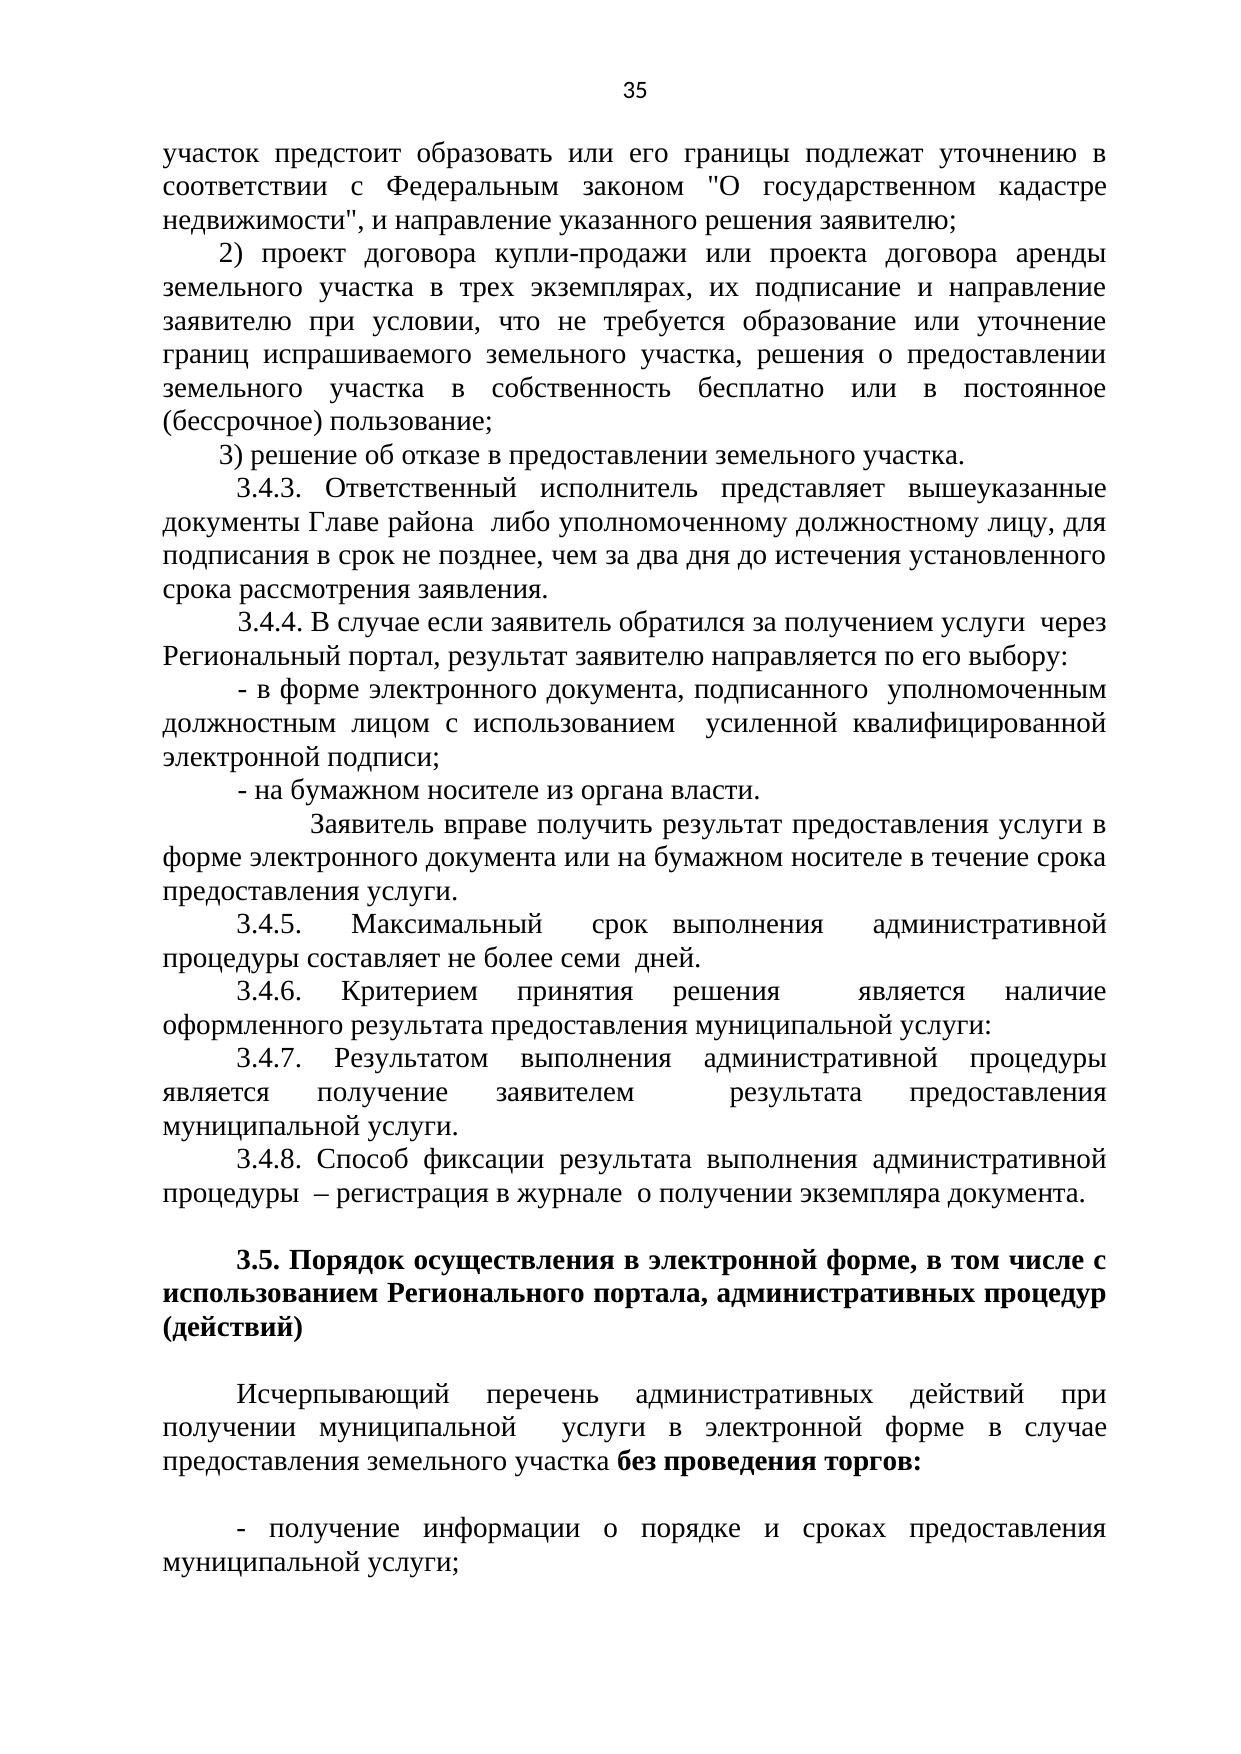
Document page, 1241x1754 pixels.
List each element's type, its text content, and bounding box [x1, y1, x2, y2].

text - получение информации о порядке и сроках предоставления муниципальной услуги; [162, 1510, 1107, 1577]
text 3.4.7. Результатом выполнения административной процедуры является получение заявителем результата предоставления муниципальной услуги. [162, 1041, 1107, 1141]
text 3) решение об отказе в предоставлении земельного участка. [162, 437, 1107, 470]
text 3.4.6. Критерием принятия решения является наличие оформленного результата предоставления муниципальной услуги: [162, 973, 1107, 1041]
text 3.4.8. Способ фиксации результата выполнения административной процедуры – регистрация в журнале о получении экземпляра документа. [162, 1141, 1107, 1208]
text - в форме электронного документа, подписанного уполномоченным должностным лицом с использованием усиленной квалифицированной электронной подписи; [162, 672, 1107, 772]
text 2) проект договора купли-продажи или проекта договора аренды земельного участка в трех экземплярах, их подписание и направление заявителю при условии, что не требуется образование или уточнение границ испрашиваемого земельного участка, решения о предоставлении земельного участка в собственность бесплатно или в постоянное (бессрочное) пользование; [162, 236, 1107, 437]
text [162, 135, 1107, 236]
text 3.5. Порядок осуществления в электронной форме, в том числе с использованием Регионального портала, административных процедур (действий) [162, 1242, 1107, 1342]
text Исчерпывающий перечень административных действий при получении муниципальной услуги в электронной форме в случае предоставления земельного участка без проведения торгов: [162, 1376, 1107, 1477]
text 3.4.4. В случае если заявитель обратился за получением услуги через Региональный портал, результат заявителю направляется по его выбору: [162, 604, 1107, 672]
text - на бумажном носителе из органа власти. [162, 772, 1107, 806]
text 3.4.3. Ответственный исполнитель представляет вышеуказанные документы Главе района либо уполномоченному должностному лицу, для подписания в срок не позднее, чем за два дня до истечения установленного срока рассмотрения заявления. [162, 470, 1107, 604]
text Заявитель вправе получить результат предоставления услуги в форме электронного документа или на бумажном носителе в течение срока предоставления услуги. [162, 806, 1107, 906]
text 3.4.5. Максимальный срок выполнения административной процедуры составляет не более семи дней. [162, 906, 1107, 973]
